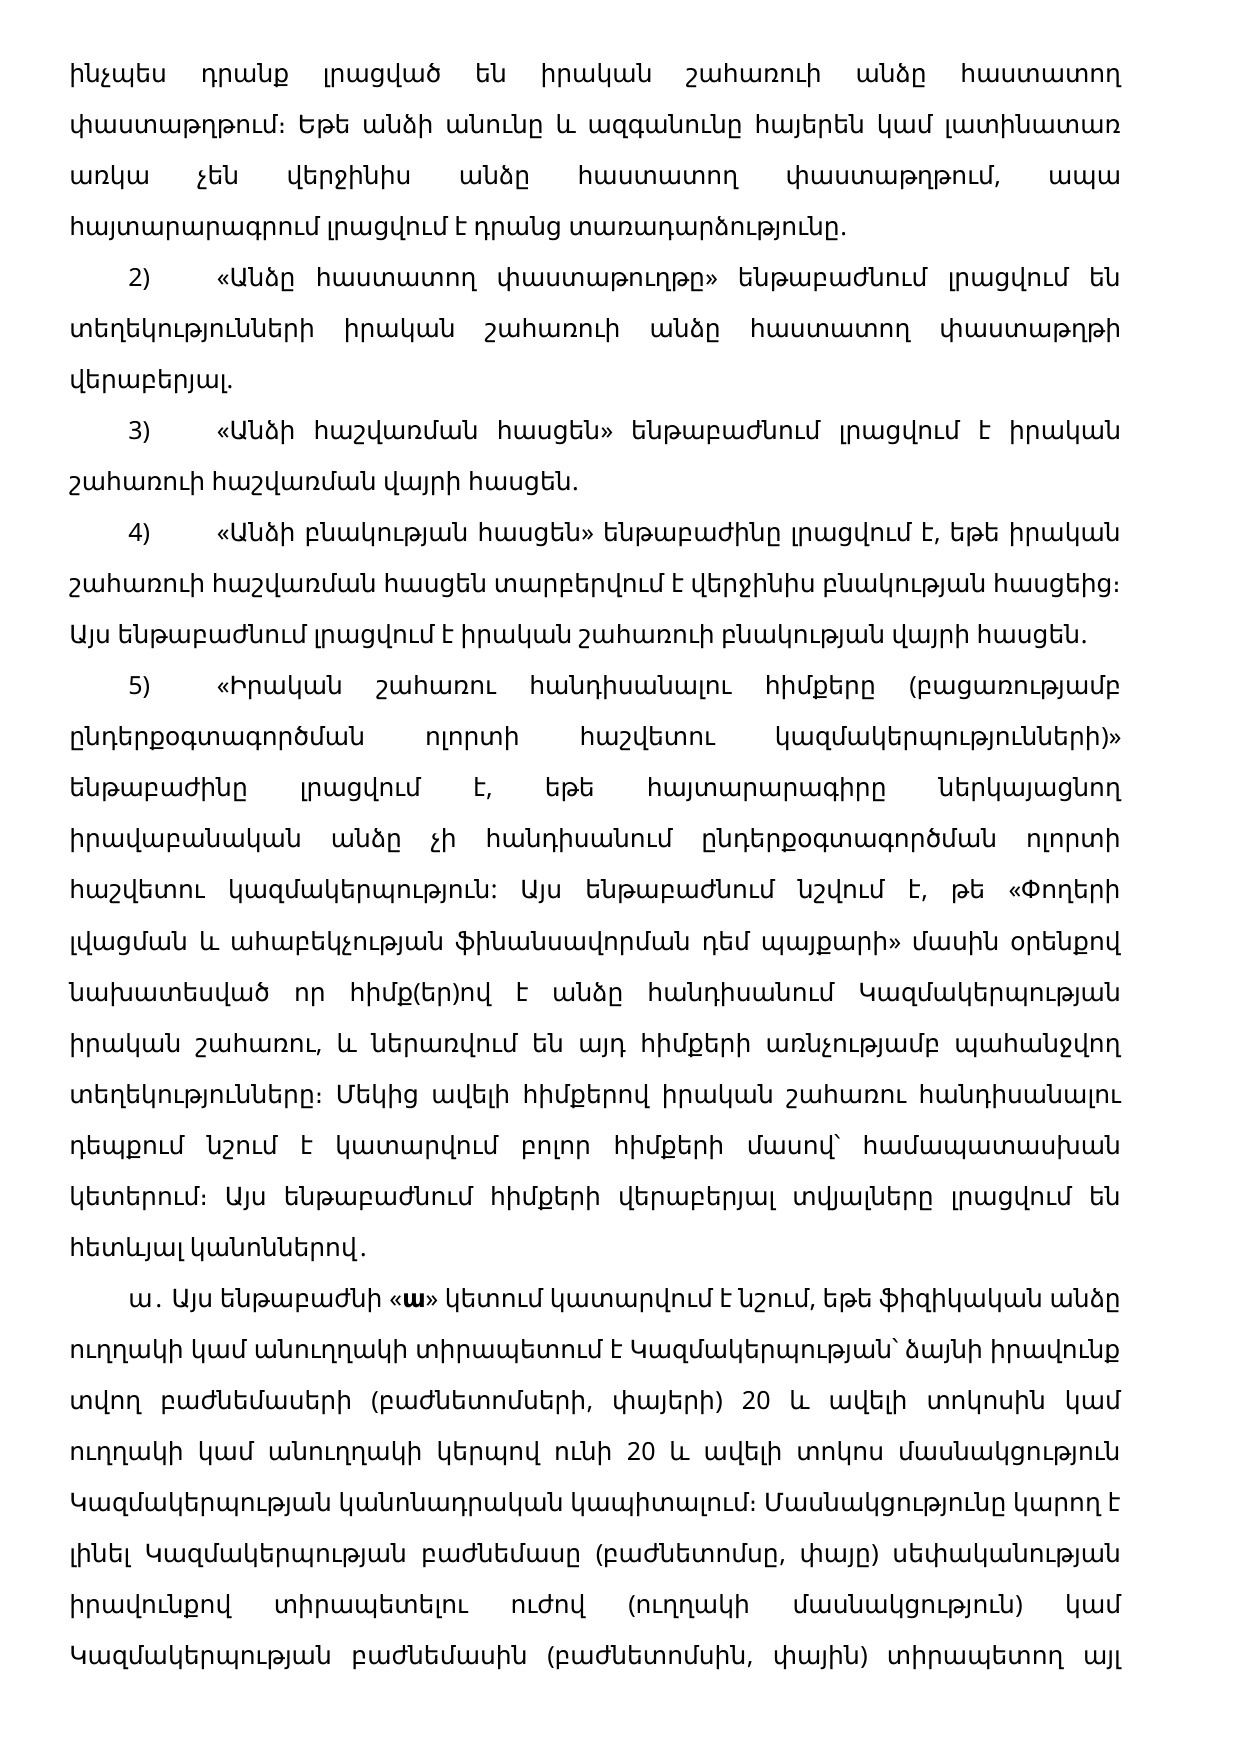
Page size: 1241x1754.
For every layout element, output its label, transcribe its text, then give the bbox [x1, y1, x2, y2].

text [69, 1281, 1121, 1672]
list «Անձի բնակության հասցեն» ենթաբաժինը լրացվում է, եթե իրական շահառուի հաշվառման հասցեն տարբերվում է վերջինիս բնակության հասցեից։ Այս ենթաբաժնում լրացվում է իրական շահառուի բնակության վայրի հասցեն. [69, 515, 1121, 651]
list «Անձը հաստատող փաստաթուղթը» ենթաբաժնում լրացվում են տեղեկությունների իրական շահառուի անձը հաստատող փաստաթղթի վերաբերյալ. [69, 260, 1121, 396]
list «Իրական շահառու հանդիսանալու հիմքերը (բացառությամբ ընդերքօգտագործման ոլորտի հաշվետու կազմակերպությունների)» ենթաբաժինը լրացվում է, եթե հայտարարագիրը ներկայացնող իրավաբանական անձը չի հանդիսանում ընդերքօգտագործման ոլորտի հաշվետու կազմակերպություն: Այս ենթաբաժնում նշվում է, թե «Փողերի լվացման և ահաբեկչության ֆինանսավորման դեմ պայքարի» մասին օրենքով նախատեսված որ հիմք(եր)ով է անձը հանդիսանում Կազմակերպության իրական շահառու, և ներառվում են այդ հիմքերի առնչությամբ պահանջվող տեղեկությունները։ Մեկից ավելի հիմքերով իրական շահառու հանդիսանալու դեպքում նշում է կատարվում բոլոր հիմքերի մասով՝ համապատասխան կետերում։ Այս ենթաբաժնում հիմքերի վերաբերյալ տվյալները լրացվում են հետևյալ կանոններով․ [69, 668, 1121, 1263]
list «Անձի հաշվառման հասցեն» ենթաբաժնում լրացվում է իրական շահառուի հաշվառման վայրի հասցեն. [69, 413, 1121, 498]
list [69, 56, 1121, 243]
